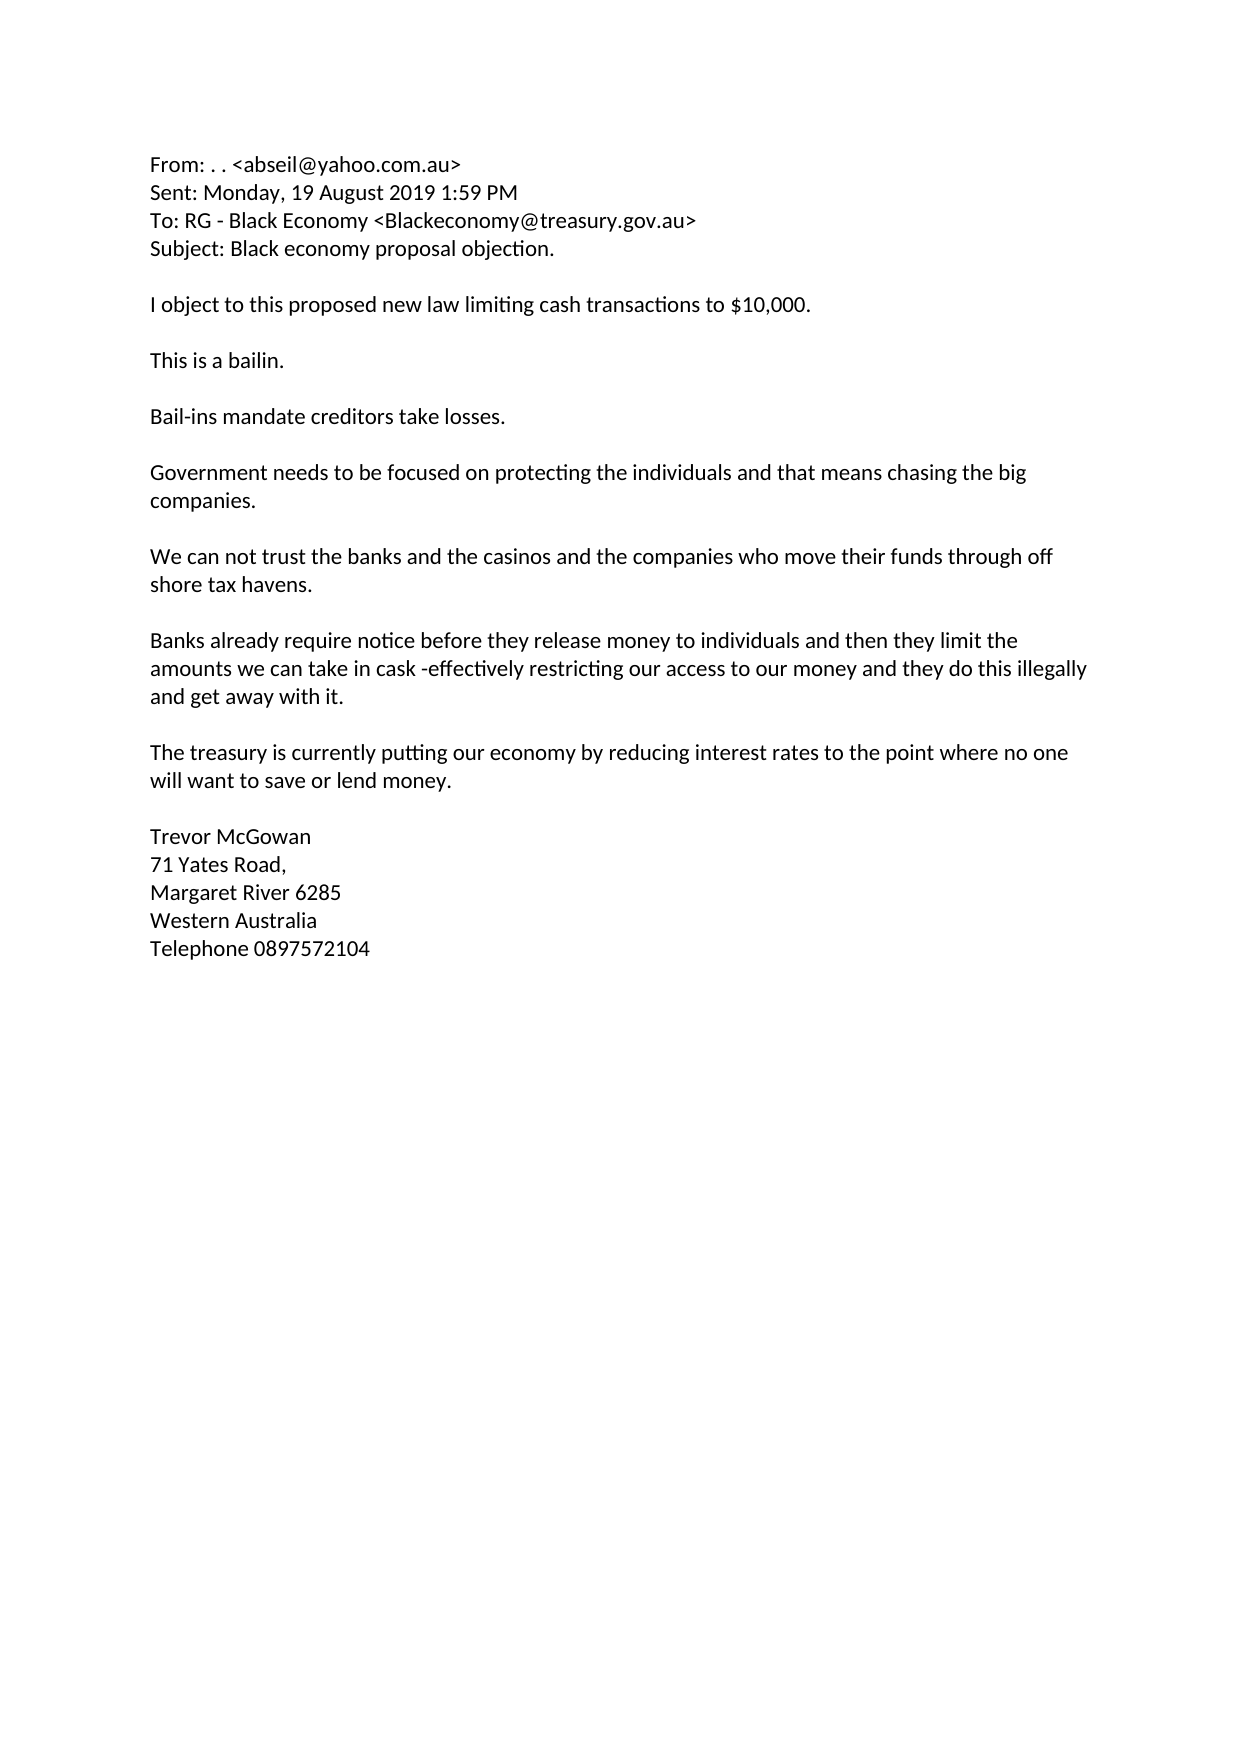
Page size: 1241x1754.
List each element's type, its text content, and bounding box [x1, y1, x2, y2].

text I object to this proposed new law limiting cash transactions to $10,000. [150, 290, 1090, 318]
text 71 Yates Road, [150, 851, 1090, 878]
text Margaret River 6285 [150, 878, 1090, 907]
text The treasury is currently putting our economy by reducing interest rates to the point where no one will want to save or lend money. [150, 738, 1090, 794]
text Trevor McGowan [150, 822, 1090, 851]
text Banks already require notice before they release money to individuals and then they limit the amounts we can take in cask -effectively restricting our access to our money and they do this illegally and get away with it. [150, 626, 1090, 710]
text We can not trust the banks and the casinos and the companies who move their funds through off shore tax havens. [150, 542, 1090, 598]
text Government needs to be focused on protecting the individuals and that means chasing the big companies. [150, 458, 1090, 514]
text This is a bailin. [150, 346, 1090, 374]
text From: . . <abseil@yahoo.com.au> Sent: Monday, 19 August 2019 1:59 PM To: RG - Black Economy <Blackeconomy@treasury.gov.au> Subject: Black economy proposal objection. [150, 150, 1090, 262]
text Bail-ins mandate creditors take losses. [150, 402, 1090, 430]
text Western Australia [150, 907, 1090, 934]
text Telephone 0897572104 [150, 934, 1090, 963]
